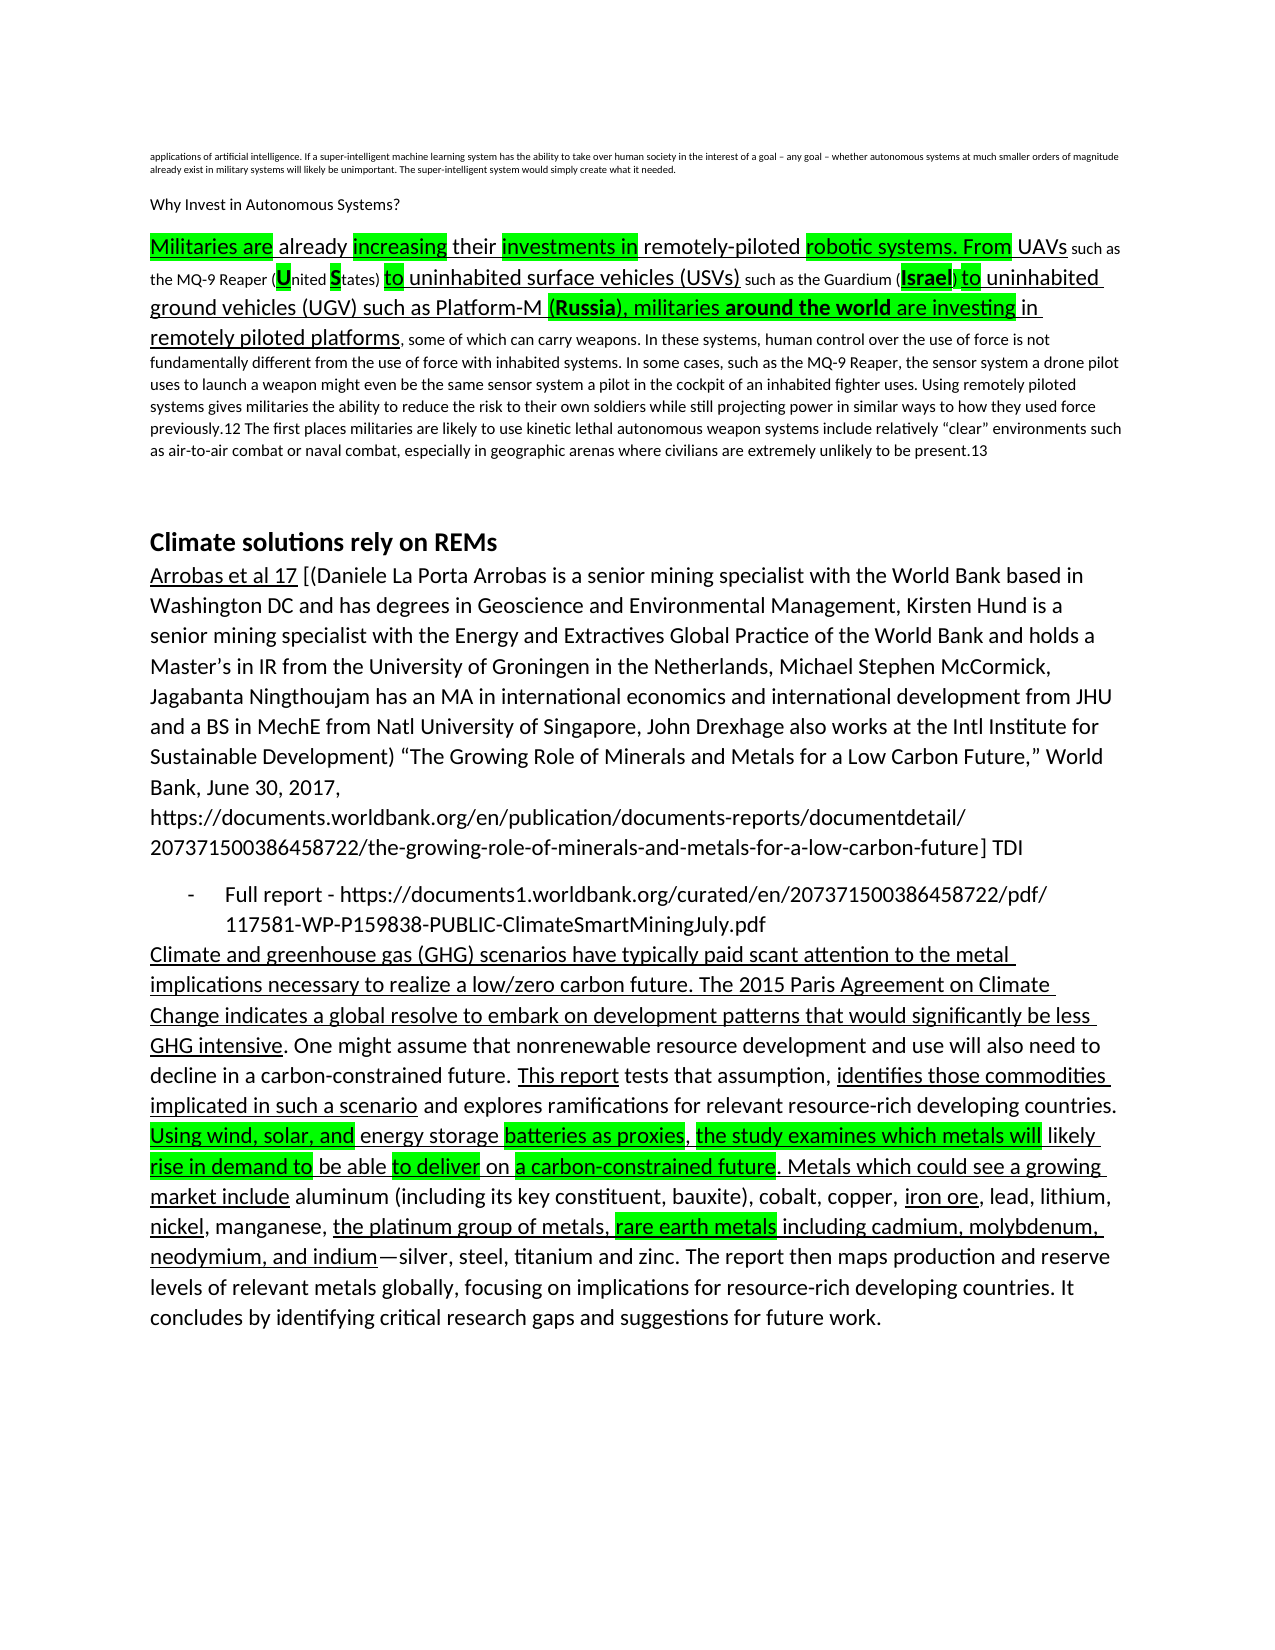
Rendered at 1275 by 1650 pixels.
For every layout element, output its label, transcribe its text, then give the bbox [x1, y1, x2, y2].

text Climate and greenhouse gas (GHG) scenarios have typically paid scant attention to the metal implications necessary to realize a low/zero carbon future. The 2015 Paris Agreement on Climate Change indicates a global resolve to embark on development patterns that would significantly be less GHG intensive. One might assume that nonrenewable resource development and use will also need to decline in a carbon-constrained future. This report tests that assumption, identifies those commodities implicated in such a scenario and explores ramifications for relevant resource-rich developing countries. Using wind, solar, and energy storage batteries as proxies, the study examines which metals will likely rise in demand to be able to deliver on a carbon-constrained future. Metals which could see a growing market include aluminum (including its key constituent, bauxite), cobalt, copper, iron ore, lead, lithium, nickel, manganese, the platinum group of metals, rare earth metals including cadmium, molybdenum, neodymium, and indium—silver, steel, titanium and zinc. The report then maps production and reserve levels of relevant metals globally, focusing on implications for resource-rich developing countries. It concludes by identifying critical research gaps and suggestions for future work. [150, 940, 1125, 1331]
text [150, 150, 1125, 176]
text Militaries are already increasing their investments in remotely-piloted robotic systems. From UAVs such as the MQ-9 Reaper (United States) to uninhabited surface vehicles (USVs) such as the Guardium (Israel) to uninhabited ground vehicles (UGV) such as Platform-M (Russia), militaries around the world are investing in remotely piloted platforms, some of which can carry weapons. In these systems, human control over the use of force is not fundamentally different from the use of force with inhabited systems. In some cases, such as the MQ-9 Reaper, the sensor system a drone pilot uses to launch a weapon might even be the same sensor system a pilot in the cockpit of an inhabited fighter uses. Using remotely piloted systems gives militaries the ability to reduce the risk to their own soldiers while still projecting power in similar ways to how they used force previously.12 The first places militaries are likely to use kinetic lethal autonomous weapon systems include relatively “clear” environments such as air-to-air combat or naval combat, especially in geographic arenas where civilians are extremely unlikely to be present.13 [150, 232, 1125, 461]
text Arrobas et al 17 [(Daniele La Porta Arrobas is a senior mining specialist with the World Bank based in Washington DC and has degrees in Geoscience and Environmental Management, Kirsten Hund is a senior mining specialist with the Energy and Extractives Global Practice of the World Bank and holds a Master’s in IR from the University of Groningen in the Netherlands, Michael Stephen McCormick, Jagabanta Ningthoujam has an MA in international economics and international development from JHU and a BS in MechE from Natl University of Singapore, John Drexhage also works at the Intl Institute for Sustainable Development) “The Growing Role of Minerals and Metals for a Low Carbon Future,” World Bank, June 30, 2017, https://documents.worldbank.org/en/publication/documents-reports/documentdetail/207371500386458722/the-growing-role-of-minerals-and-metals-for-a-low-carbon-future] TDI [150, 561, 1125, 861]
text Why Invest in Autonomous Systems? [150, 194, 1125, 214]
text Climate solutions rely on REMs [150, 526, 1125, 559]
list Full report - https://documents1.worldbank.org/curated/en/207371500386458722/pdf/117581-WP-P159838-PUBLIC-ClimateSmartMiningJuly.pdf [187, 880, 1125, 938]
